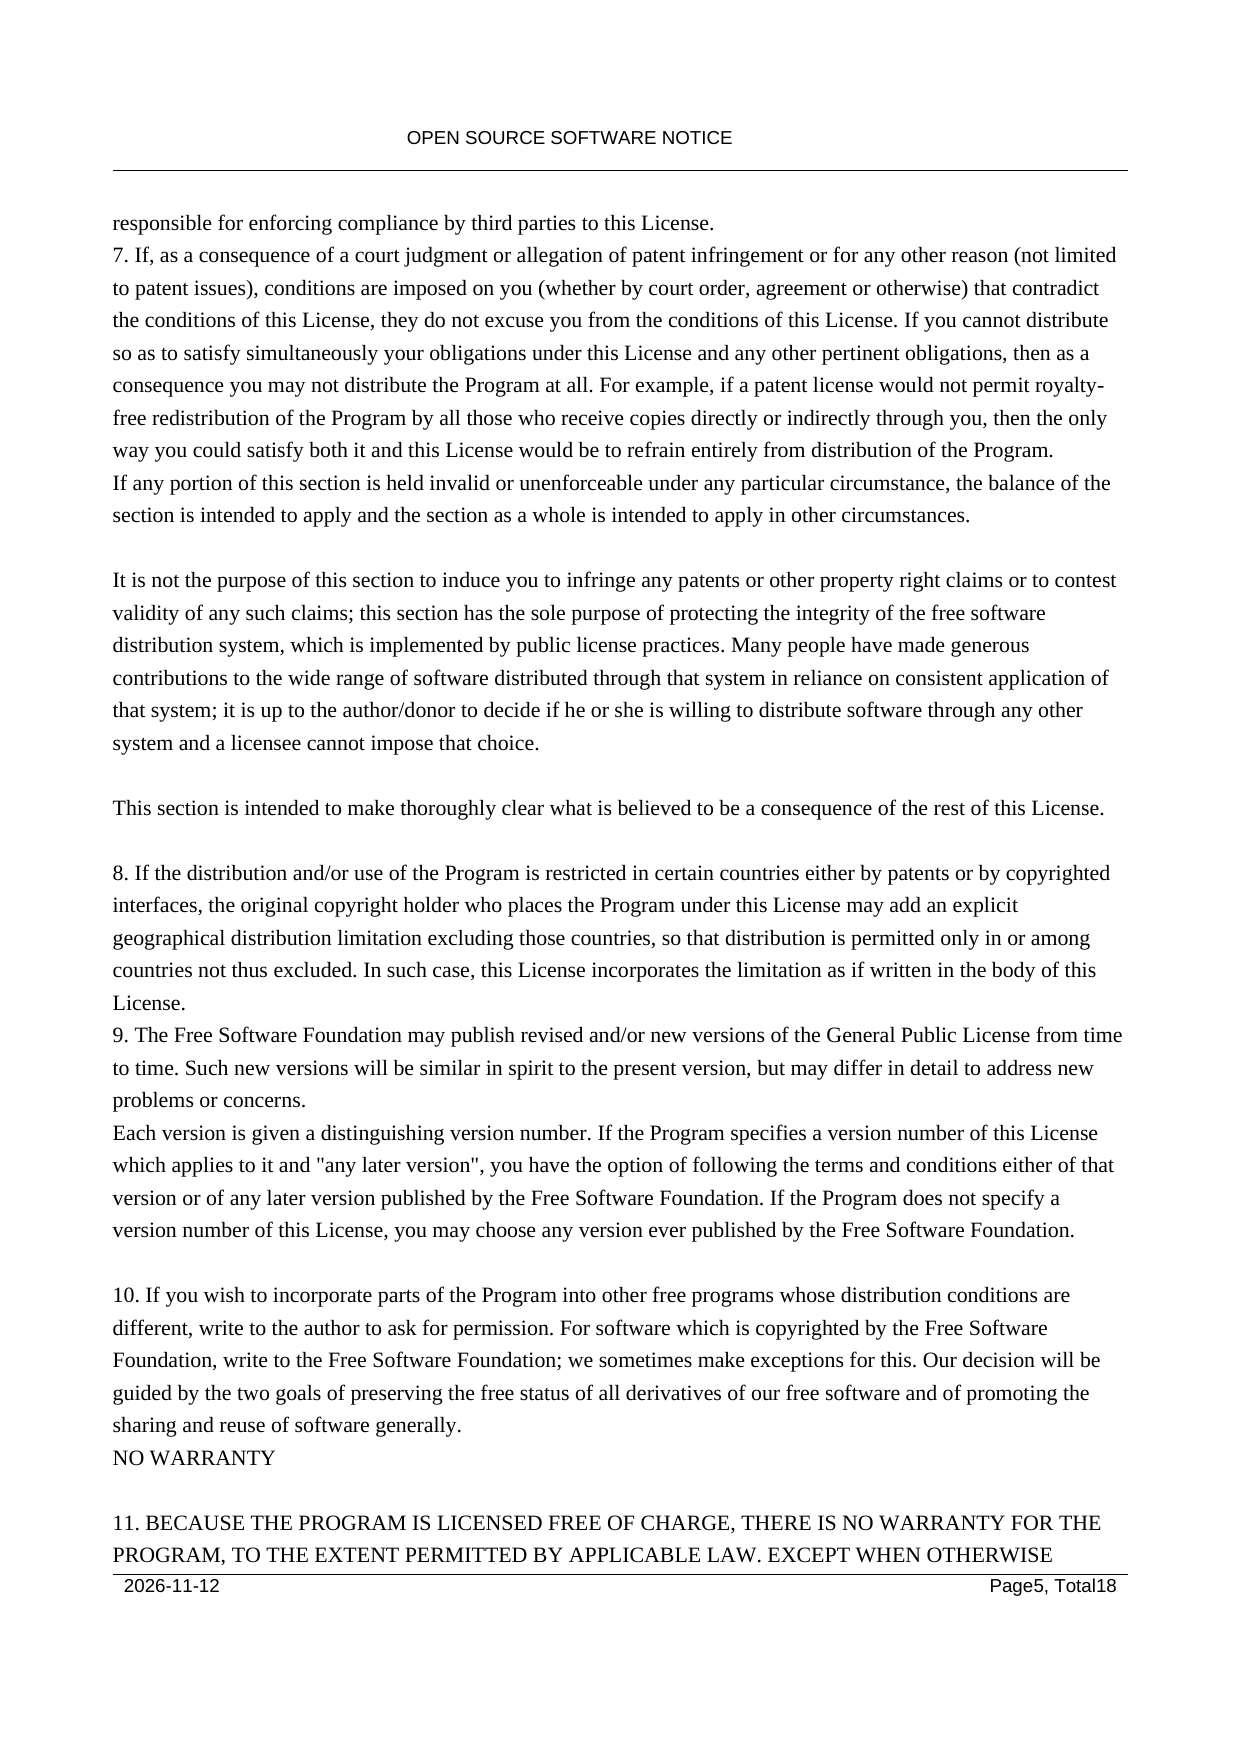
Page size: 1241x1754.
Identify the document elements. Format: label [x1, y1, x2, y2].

text [112, 206, 1128, 1571]
